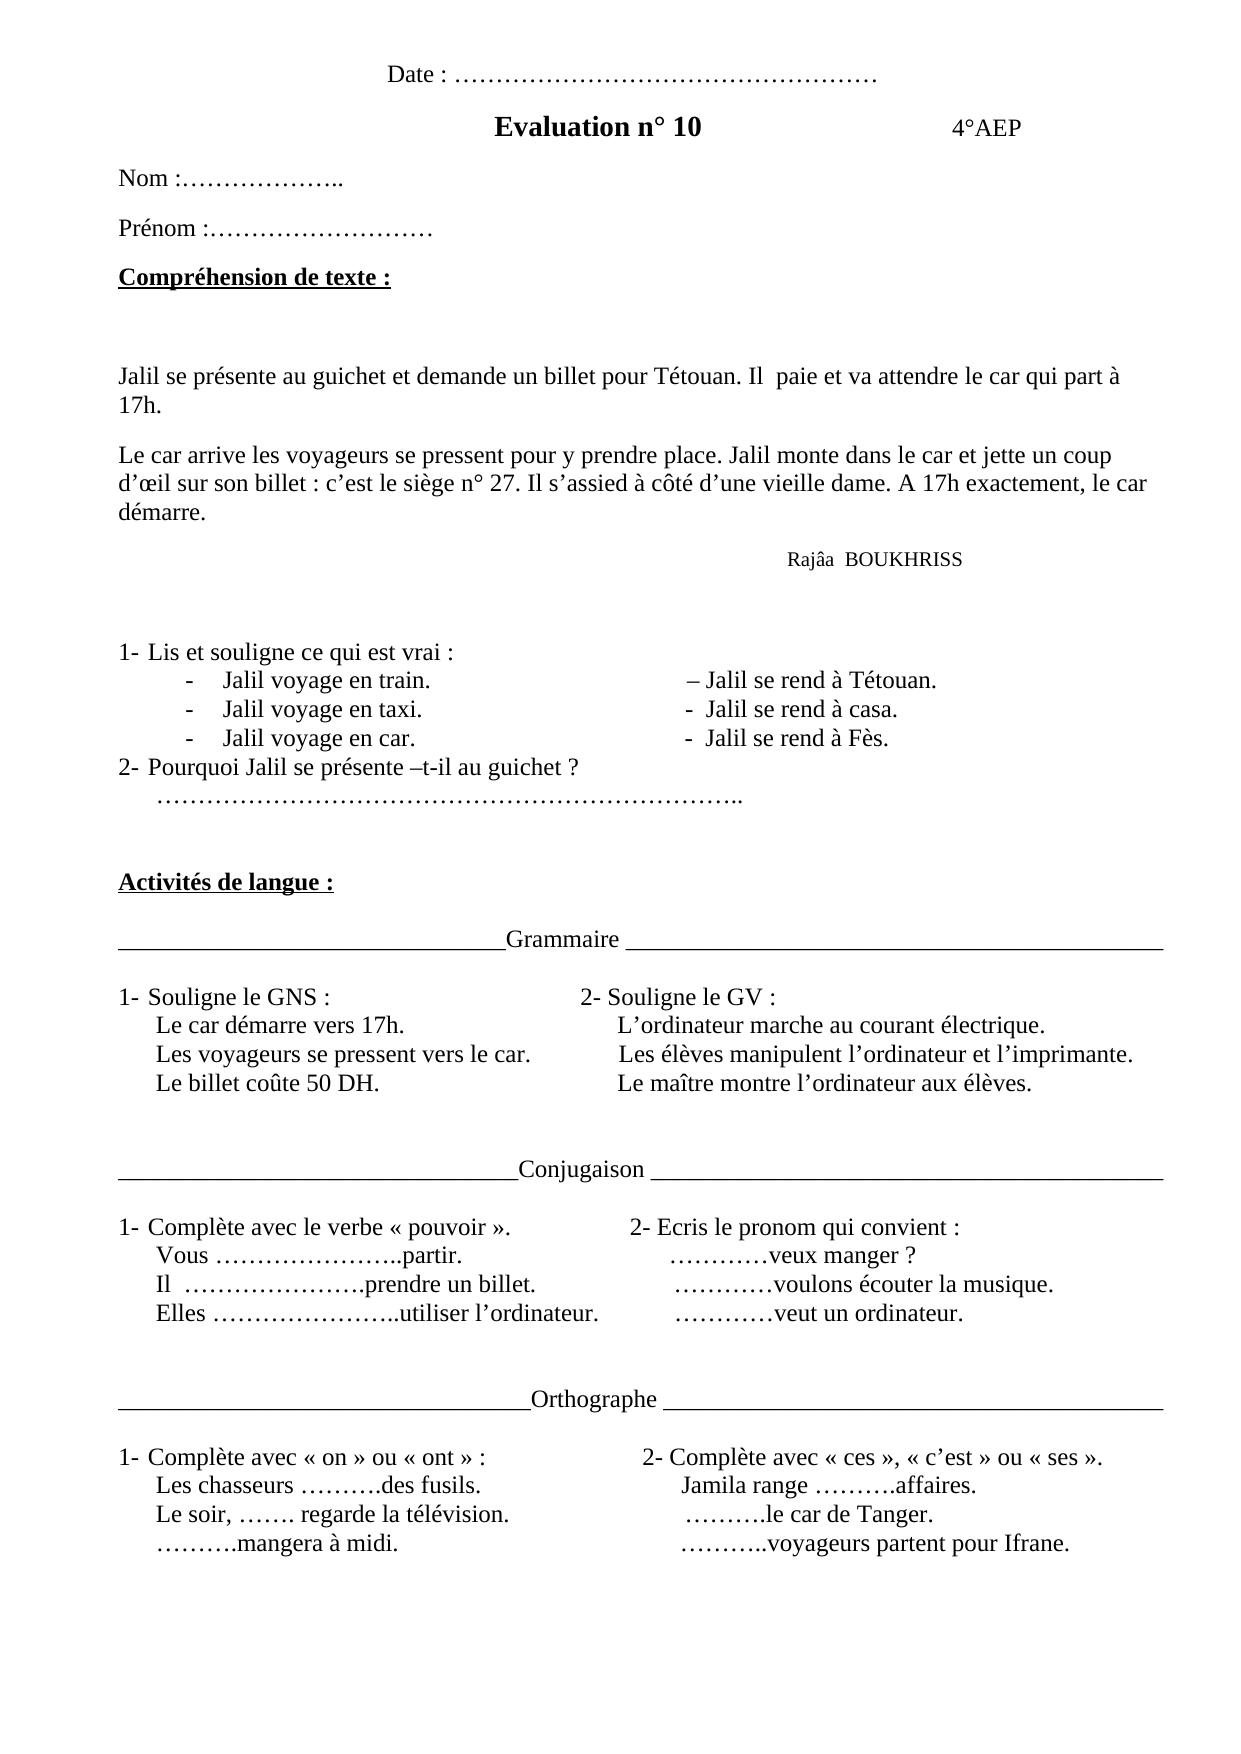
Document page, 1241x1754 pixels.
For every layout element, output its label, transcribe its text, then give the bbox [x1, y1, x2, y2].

list Pourquoi Jalil se présente –t-il au guichet ? [118, 752, 1166, 780]
list Complète avec le verbe « pouvoir ». 2- Ecris le pronom qui convient : [118, 1212, 1166, 1240]
text Nom :……………….. [118, 163, 1166, 192]
text Le car arrive les voyageurs se pressent pour y prendre place. Jalil monte dans le car et jette un coup d’œil sur son billet : c’est le siège n° 27. Il s’assied à côté d’une vieille dame. A 17h exactement, le car démarre. [118, 440, 1166, 526]
list Les voyageurs se pressent vers le car. Les élèves manipulent l’ordinateur et l’imprimante. [156, 1039, 1166, 1068]
text Evaluation n° 10 4°AEP [118, 109, 1166, 142]
list ________________________________Conjugaison _________________________________________ [118, 1154, 1166, 1183]
list Complète avec « on » ou « ont » : 2- Complète avec « ces », « c’est » ou « ses ». [118, 1442, 1166, 1470]
list Jalil voyage en car. - Jalil se rend à Fès. [185, 723, 1166, 752]
list Le car démarre vers 17h. L’ordinateur marche au courant électrique. [156, 1010, 1166, 1039]
list Jalil voyage en taxi. - Jalil se rend à casa. [185, 694, 1166, 723]
list Vous …………………..partir. …………veux manger ? [156, 1240, 1166, 1269]
list Le soir, ……. regarde la télévision. ……….le car de Tanger. [156, 1499, 1166, 1528]
list Jalil voyage en train. – Jalil se rend à Tétouan. [185, 665, 1166, 694]
text Prénom :……………………… [118, 213, 1166, 241]
list Les chasseurs ……….des fusils. Jamila range ……….affaires. [156, 1470, 1166, 1499]
list ……….mangera à midi. ………..voyageurs partent pour Ifrane. [156, 1528, 1166, 1557]
list Elles …………………..utiliser l’ordinateur. …………veut un ordinateur. [156, 1298, 1166, 1327]
text Compréhension de texte : [118, 262, 1166, 291]
list Il ………………….prendre un billet. …………voulons écouter la musique. [156, 1269, 1166, 1298]
text Rajâa BOUKHRISS [118, 547, 1166, 571]
list Lis et souligne ce qui est vrai : [118, 637, 1166, 665]
list _______________________________Grammaire ___________________________________________ [118, 924, 1166, 953]
text Jalil se présente au guichet et demande un billet pour Tétouan. Il paie et va attendre le car qui part à 17h. [118, 361, 1166, 419]
list _________________________________Orthographe ________________________________________ [118, 1384, 1166, 1413]
text Date : …………………………………………… [118, 59, 1166, 88]
list Souligne le GNS : 2- Souligne le GV : [118, 982, 1166, 1010]
list …………………………………………………………….. [156, 780, 1166, 809]
list Le billet coûte 50 DH. Le maître montre l’ordinateur aux élèves. [156, 1068, 1166, 1097]
list Activités de langue : [118, 867, 1166, 895]
